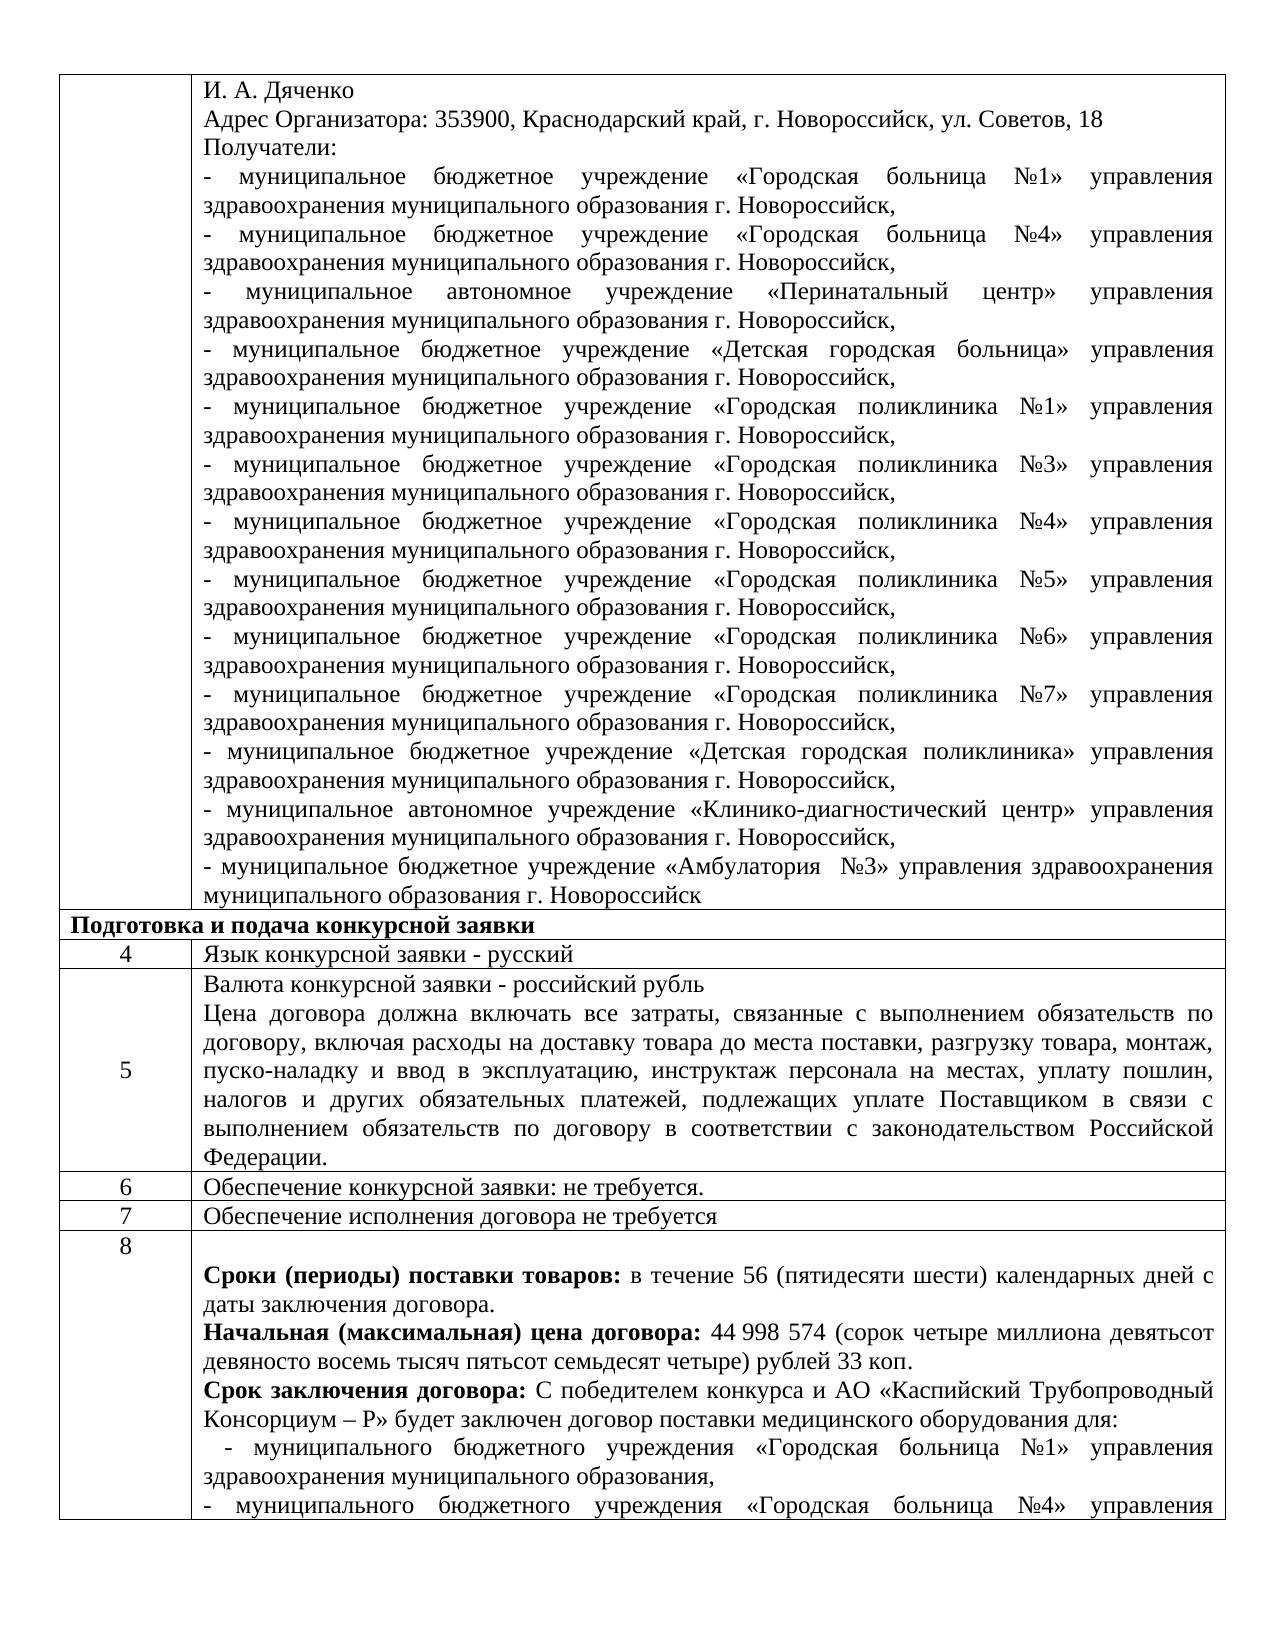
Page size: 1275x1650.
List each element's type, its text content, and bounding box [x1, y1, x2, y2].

table_cell 7 [60, 1201, 191, 1230]
table_cell 6 [60, 1172, 191, 1200]
table_cell Валюта конкурсной заявки - российский рубль Цена договора должна включать все затраты, связанные с выполнением обязательств по договору, включая расходы на доставку товара до места поставки, разгрузку товара, монтаж, пуско-наладку и ввод в эксплуатацию, инструктаж персонала на местах, уплату пошлин, налогов и других обязательных платежей, подлежащих уплате Поставщиком в связи с выполнением обязательств по договору в соответствии с законодательством Российской Федерации. [192, 969, 1225, 1171]
table_cell 3 [60, 75, 191, 909]
table_cell Обеспечение конкурсной заявки: не требуется. [192, 1172, 1225, 1200]
table_cell Язык конкурсной заявки - русский [192, 940, 1225, 968]
table_cell 5 [60, 969, 191, 1171]
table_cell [192, 75, 1225, 909]
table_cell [192, 1231, 1225, 1519]
table_cell 4 [60, 940, 191, 968]
table_cell Обеспечение исполнения договора не требуется [192, 1201, 1225, 1230]
table_cell Подготовка и подача конкурсной заявки [60, 910, 1225, 938]
table_cell 8 [60, 1231, 191, 1519]
